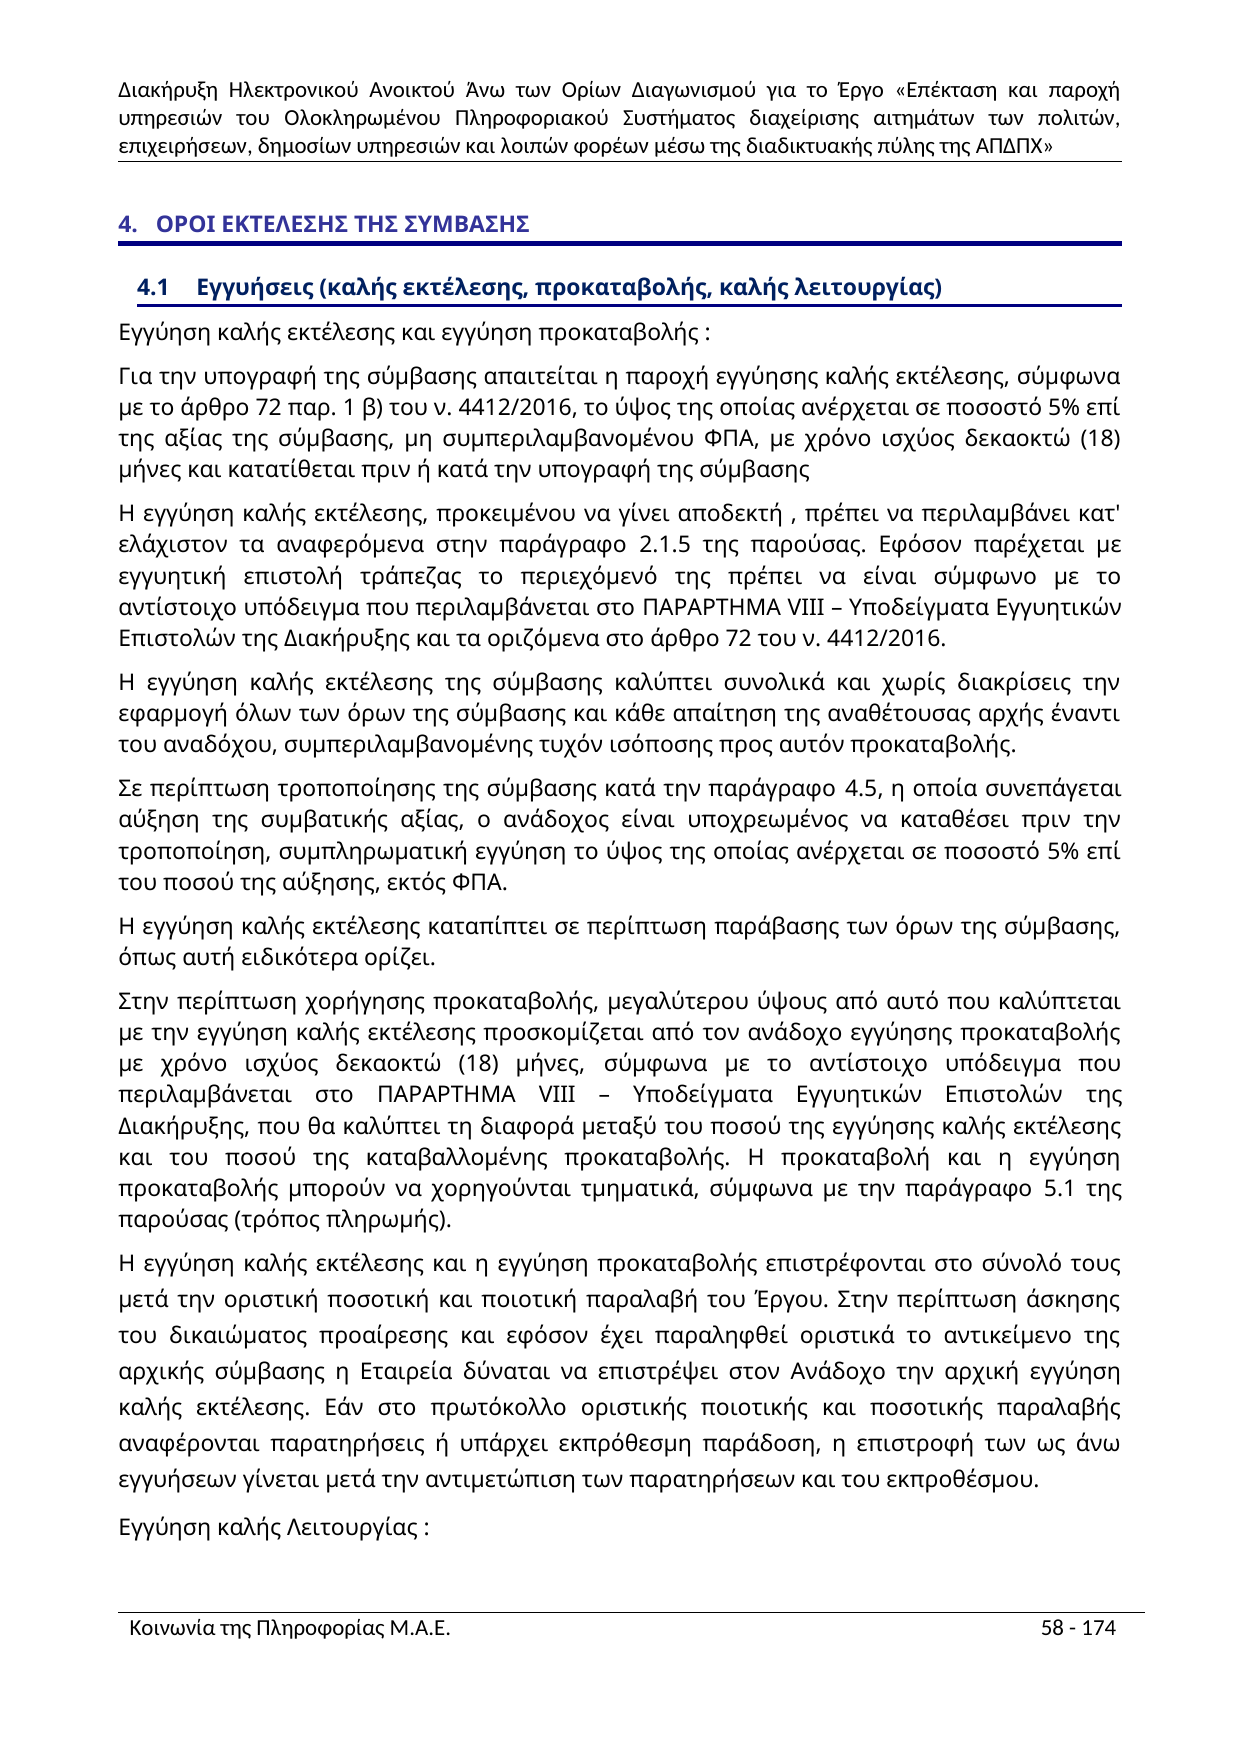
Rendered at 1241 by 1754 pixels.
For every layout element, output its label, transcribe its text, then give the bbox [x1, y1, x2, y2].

text Στην περίπτωση χορήγησης προκαταβολής, μεγαλύτερου ύψους από αυτό που καλύπτεται με την εγγύηση καλής εκτέλεσης προσκομίζεται από τον ανάδοχο εγγύησης προκαταβολής με χρόνο ισχύος δεκαοκτώ (18) μήνες, σύμφωνα με το αντίστοιχο υπόδειγμα που περιλαμβάνεται στο ΠΑΡΑΡΤΗΜΑ VIII – Υποδείγματα Εγγυητικών Επιστολών της Διακήρυξης, που θα καλύπτει τη διαφορά μεταξύ του ποσού της εγγύησης καλής εκτέλεσης και του ποσού της καταβαλλομένης προκαταβολής. Η προκαταβολή και η εγγύηση προκαταβολής μπορούν να χορηγούνται τμηματικά, σύμφωνα με την παράγραφο 5.1 της παρούσας (τρόπος πληρωμής). [118, 984, 1122, 1234]
text Η εγγύηση καλής εκτέλεσης καταπίπτει σε περίπτωση παράβασης των όρων της σύμβασης, όπως αυτή ειδικότερα ορίζει. [118, 909, 1122, 972]
subtitle ΟΡΟΙ ΕΚΤΕΛΕΣΗΣ ΤΗΣ ΣΥΜΒΑΣΗΣ [118, 208, 1122, 241]
text Για την υπογραφή της σύμβασης απαιτείται η παροχή εγγύησης καλής εκτέλεσης, σύμφωνα με το άρθρο 72 παρ. 1 β) του ν. 4412/2016, το ύψος της οποίας ανέρχεται σε ποσοστό 5% επί της αξίας της σύμβασης, μη συμπεριλαμβανομένου ΦΠΑ, με χρόνο ισχύος δεκαοκτώ (18) μήνες και κατατίθεται πριν ή κατά την υπογραφή της σύμβασης [118, 359, 1122, 484]
text Σε περίπτωση τροποποίησης της σύμβασης κατά την παράγραφο 4.5, η οποία συνεπάγεται αύξηση της συμβατικής αξίας, ο ανάδοχος είναι υποχρεωμένος να καταθέσει πριν την τροποποίηση, συμπληρωματική εγγύηση το ύψος της οποίας ανέρχεται σε ποσοστό 5% επί του ποσού της αύξησης, εκτός ΦΠΑ. [118, 772, 1122, 897]
text Εγγύηση καλής Λειτουργίας : [118, 1511, 1122, 1542]
text Η εγγύηση καλής εκτέλεσης της σύμβασης καλύπτει συνολικά και χωρίς διακρίσεις την εφαρμογή όλων των όρων της σύμβασης και κάθε απαίτηση της αναθέτουσας αρχής έναντι του αναδόχου, συμπεριλαμβανομένης τυχόν ισόποσης προς αυτόν προκαταβολής. [118, 666, 1122, 759]
subtitle Εγγυήσεις (καλής εκτέλεσης, προκαταβολής, καλής λειτουργίας) [137, 271, 1122, 304]
text Εγγύηση καλής εκτέλεσης και εγγύηση προκαταβολής : [118, 316, 1122, 347]
text Η εγγύηση καλής εκτέλεσης, προκειμένου να γίνει αποδεκτή , πρέπει να περιλαμβάνει κατ' ελάχιστον τα αναφερόμενα στην παράγραφο 2.1.5 της παρούσας. Εφόσον παρέχεται με εγγυητική επιστολή τράπεζας το περιεχόμενό της πρέπει να είναι σύμφωνο με το αντίστοιχο υπόδειγμα που περιλαμβάνεται στο ΠΑΡΑΡΤΗΜΑ VIII – Υποδείγματα Εγγυητικών Επιστολών της Διακήρυξης και τα οριζόμενα στο άρθρο 72 του ν. 4412/2016. [118, 497, 1122, 653]
text Η εγγύηση καλής εκτέλεσης και η εγγύηση προκαταβολής επιστρέφονται στο σύνολό τους μετά την οριστική ποσοτική και ποιοτική παραλαβή του Έργου. Στην περίπτωση άσκησης του δικαιώματος προαίρεσης και εφόσον έχει παραληφθεί οριστικά το αντικείμενο της αρχικής σύμβασης η Εταιρεία δύναται να επιστρέψει στον Ανάδοχο την αρχική εγγύηση καλής εκτέλεσης. Εάν στο πρωτόκολλο οριστικής ποιοτικής και ποσοτικής παραλαβής αναφέρονται παρατηρήσεις ή υπάρχει εκπρόθεσμη παράδοση, η επιστροφή των ως άνω εγγυήσεων γίνεται μετά την αντιμετώπιση των παρατηρήσεων και του εκπροθέσμου. [118, 1247, 1122, 1494]
